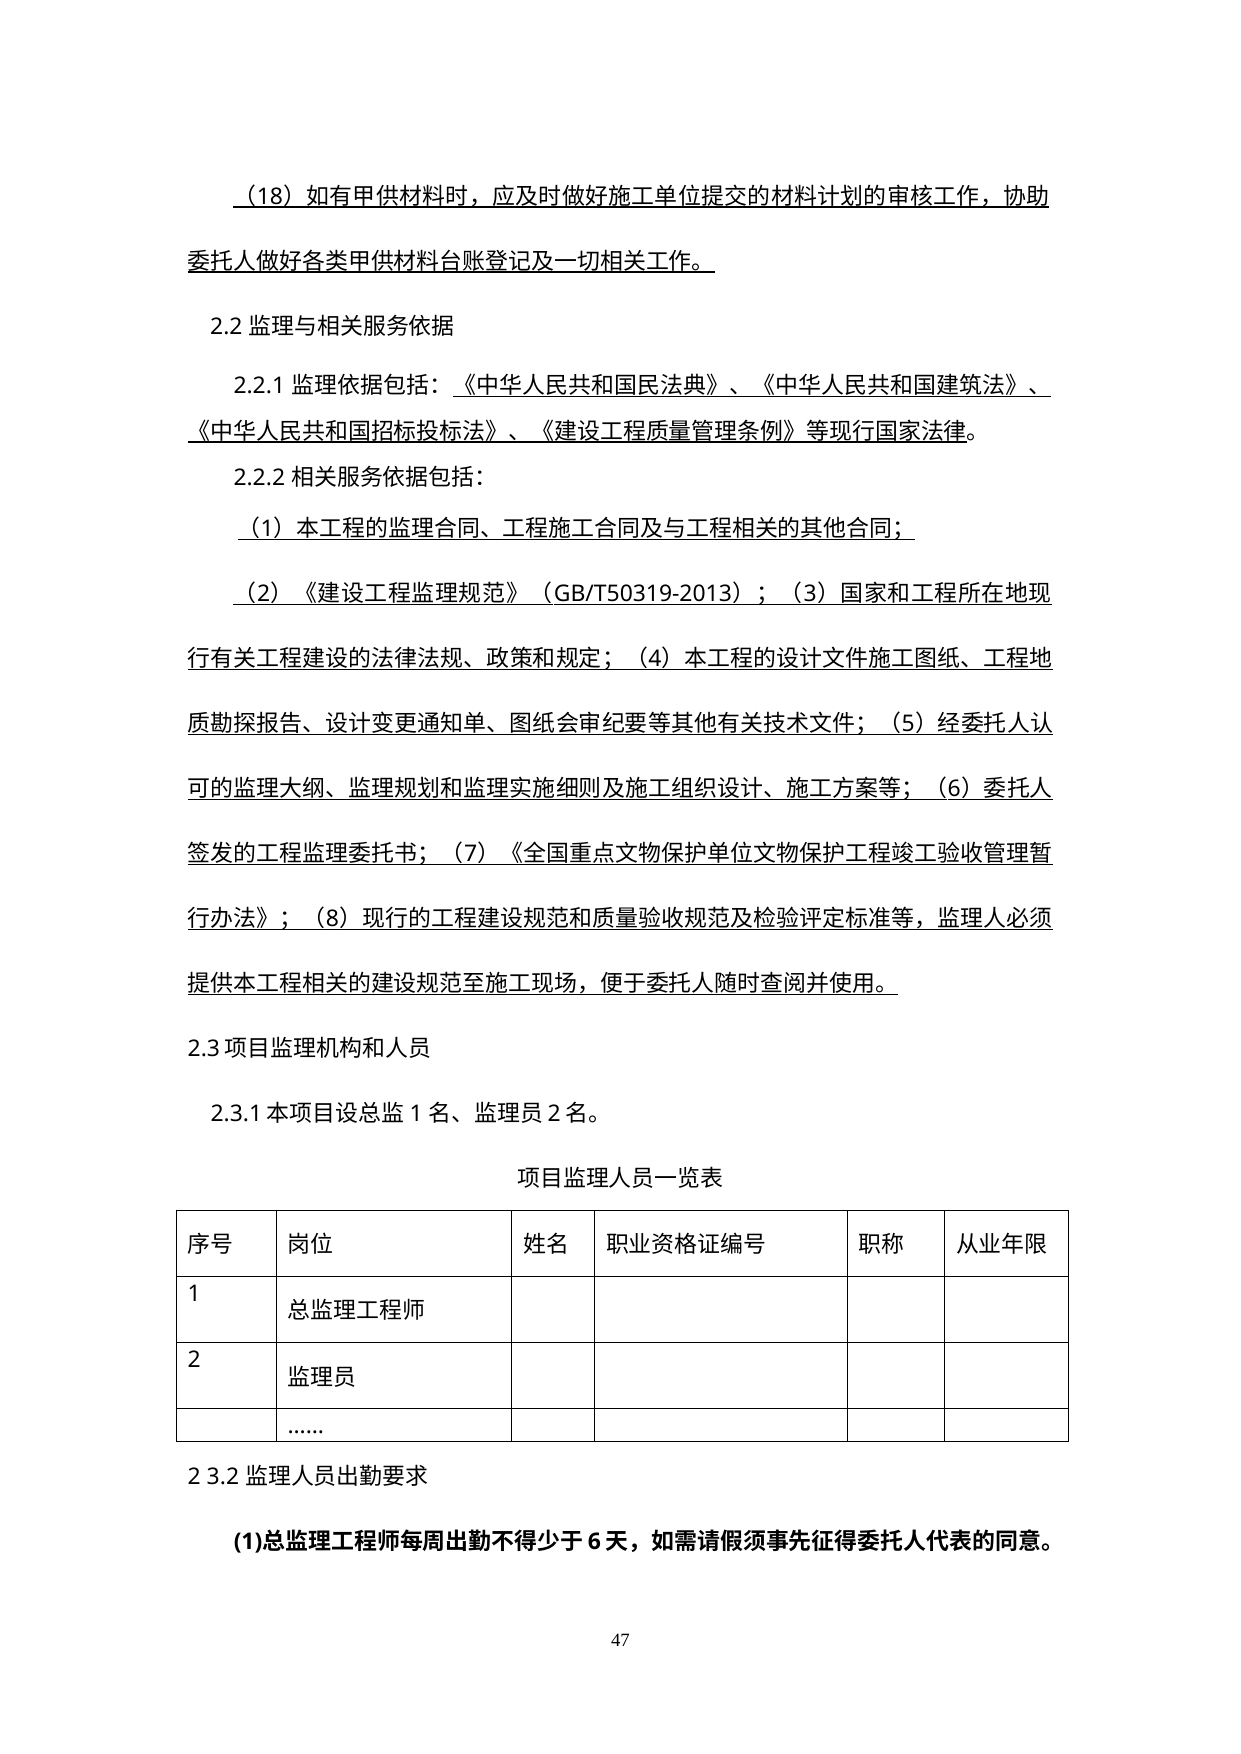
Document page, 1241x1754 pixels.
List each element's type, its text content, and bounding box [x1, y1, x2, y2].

table_cell 监理员 [277, 1343, 511, 1408]
table_cell [945, 1277, 1068, 1342]
table_cell 总监理工程师 [277, 1277, 511, 1342]
table_header 姓名 [512, 1211, 594, 1276]
table_cell [595, 1409, 847, 1441]
table_header 职业资格证编号 [595, 1211, 847, 1276]
table_cell [945, 1409, 1068, 1441]
table_cell [512, 1409, 594, 1441]
text 项目监理人员一览表 [187, 1144, 1053, 1209]
table_header 从业年限 [945, 1211, 1068, 1276]
table_cell …… [277, 1409, 511, 1441]
text （2）《建设工程监理规范》（GB/T50319-2013）；（3）国家和工程所在地现行有关工程建设的法律法规、政策和规定；（4）本工程的设计文件施工图纸、工程地质勘探报告、设计变更通知单、图纸会审纪要等其他有关技术文件；（5）经委托人认可的监理大纲、监理规划和监理实施细则及施工组织设计、施工方案等；（6）委托人签发的工程监理委托书；（7）《全国重点文物保护单位文物保护工程竣工验收管理暂行办法》；（8）现行的工程建设规范和质量验收规范及检验评定标准等，监理人必须提供本工程相关的建设规范至施工现场，便于委托人随时查阅并使用。 [187, 930, 1053, 1014]
text 2.3.1本项目设总监 1 名、监理员2名。 [187, 1079, 1053, 1144]
text （2）《建设工程监理规范》（GB/T50319-2013）；（3）国家和工程所在地现行有关工程建设的法律法规、政策和规定；（4）本工程的设计文件施工图纸、工程地质勘探报告、设计变更通知单、图纸会审纪要等其他有关技术文件；（5）经委托人认可的监理大纲、监理规划和监理实施细则及施工组织设计、施工方案等；（6）委托人签发的工程监理委托书；（7）《全国重点文物保护单位文物保护工程竣工验收管理暂行办法》；（8）现行的工程建设规范和质量验收规范及检验评定标准等，监理人必须提供本工程相关的建设规范至施工现场，便于委托人随时查阅并使用。 [187, 735, 1053, 799]
text （2）《建设工程监理规范》（GB/T50319-2013）；（3）国家和工程所在地现行有关工程建设的法律法规、政策和规定；（4）本工程的设计文件施工图纸、工程地质勘探报告、设计变更通知单、图纸会审纪要等其他有关技术文件；（5）经委托人认可的监理大纲、监理规划和监理实施细则及施工组织设计、施工方案等；（6）委托人签发的工程监理委托书；（7）《全国重点文物保护单位文物保护工程竣工验收管理暂行办法》；（8）现行的工程建设规范和质量验收规范及检验评定标准等，监理人必须提供本工程相关的建设规范至施工现场，便于委托人随时查阅并使用。 [187, 559, 1053, 669]
table_header 序号 [177, 1211, 276, 1276]
table_cell [512, 1277, 594, 1342]
text （18）如有甲供材料时，应及时做好施工单位提交的材料计划的审核工作，协助委托人做好各类甲供材料台账登记及一切相关工作。 [187, 162, 1053, 292]
text 2.2.2 相关服务依据包括： [187, 449, 1053, 494]
table_cell [595, 1343, 847, 1408]
text （2）《建设工程监理规范》（GB/T50319-2013）；（3）国家和工程所在地现行有关工程建设的法律法规、政策和规定；（4）本工程的设计文件施工图纸、工程地质勘探报告、设计变更通知单、图纸会审纪要等其他有关技术文件；（5）经委托人认可的监理大纲、监理规划和监理实施细则及施工组织设计、施工方案等；（6）委托人签发的工程监理委托书；（7）《全国重点文物保护单位文物保护工程竣工验收管理暂行办法》；（8）现行的工程建设规范和质量验收规范及检验评定标准等，监理人必须提供本工程相关的建设规范至施工现场，便于委托人随时查阅并使用。 [187, 670, 1053, 734]
text （2）《建设工程监理规范》（GB/T50319-2013）；（3）国家和工程所在地现行有关工程建设的法律法规、政策和规定；（4）本工程的设计文件施工图纸、工程地质勘探报告、设计变更通知单、图纸会审纪要等其他有关技术文件；（5）经委托人认可的监理大纲、监理规划和监理实施细则及施工组织设计、施工方案等；（6）委托人签发的工程监理委托书；（7）《全国重点文物保护单位文物保护工程竣工验收管理暂行办法》；（8）现行的工程建设规范和质量验收规范及检验评定标准等，监理人必须提供本工程相关的建设规范至施工现场，便于委托人随时查阅并使用。 [187, 865, 1053, 929]
text 2.2 监理与相关服务依据 [187, 292, 1053, 357]
text 2 3.2 监理人员出勤要求 [187, 1442, 1053, 1507]
table_header 岗位 [277, 1211, 511, 1276]
text （2）《建设工程监理规范》（GB/T50319-2013）；（3）国家和工程所在地现行有关工程建设的法律法规、政策和规定；（4）本工程的设计文件施工图纸、工程地质勘探报告、设计变更通知单、图纸会审纪要等其他有关技术文件；（5）经委托人认可的监理大纲、监理规划和监理实施细则及施工组织设计、施工方案等；（6）委托人签发的工程监理委托书；（7）《全国重点文物保护单位文物保护工程竣工验收管理暂行办法》；（8）现行的工程建设规范和质量验收规范及检验评定标准等，监理人必须提供本工程相关的建设规范至施工现场，便于委托人随时查阅并使用。 [187, 800, 1053, 864]
table_cell [848, 1409, 944, 1441]
table_cell [595, 1277, 847, 1342]
table_header 职称 [848, 1211, 944, 1276]
table_cell [512, 1343, 594, 1408]
table_cell [848, 1343, 944, 1408]
table_cell 2 [177, 1343, 276, 1408]
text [187, 1507, 1053, 1572]
text 2.2.1 监理依据包括：《中华人民共和国民法典》、《中华人民共和国建筑法》、《中华人民共和国招标投标法》、《建设工程质量管理条例》等现行国家法律。 [187, 357, 1053, 449]
table_cell [177, 1409, 276, 1441]
text （1）本工程的监理合同、工程施工合同及与工程相关的其他合同； [187, 494, 1053, 559]
table_cell [848, 1277, 944, 1342]
table_cell 1 [177, 1277, 276, 1342]
text 2.3项目监理机构和人员 [187, 1014, 1053, 1079]
table_cell [945, 1343, 1068, 1408]
